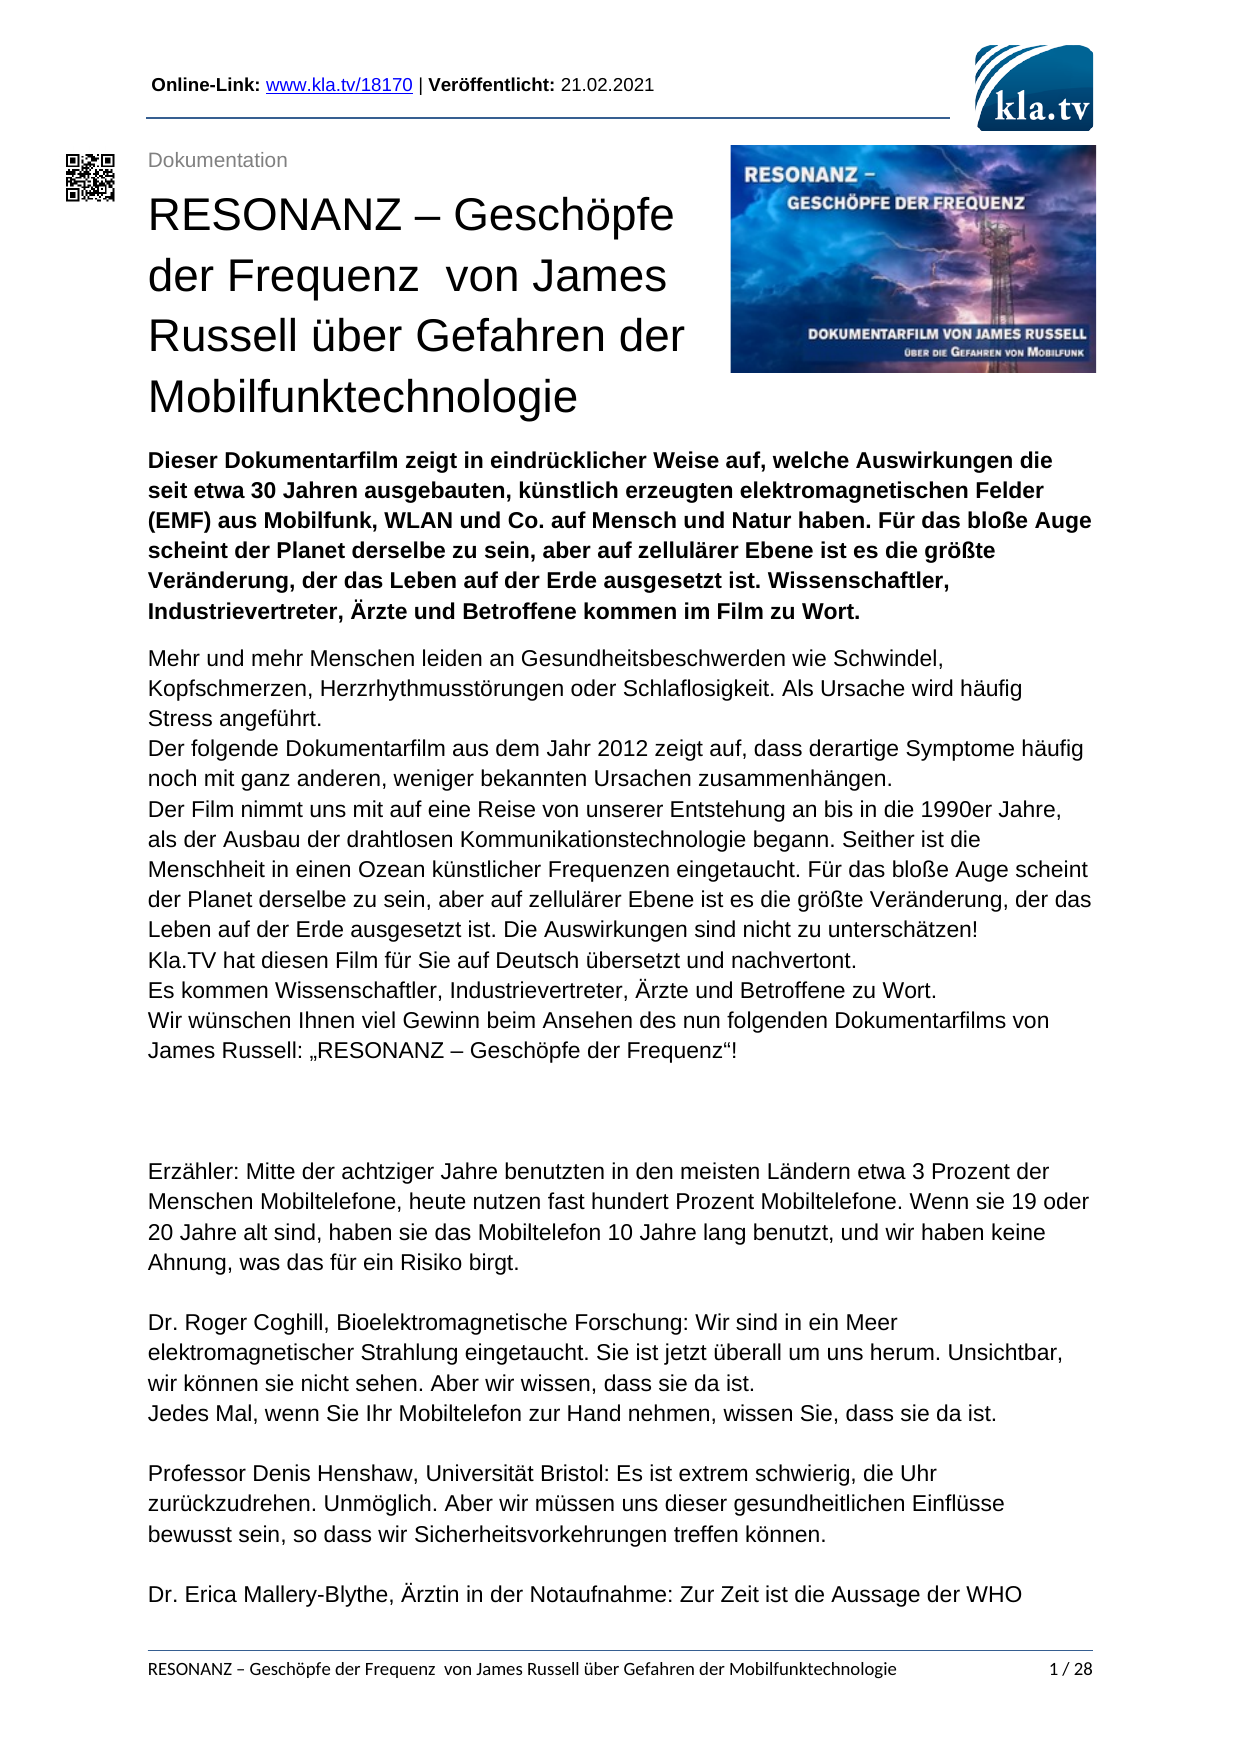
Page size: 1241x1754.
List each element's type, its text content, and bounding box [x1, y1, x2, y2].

text Dieser Dokumentarfilm zeigt in eindrücklicher Weise auf, welche Auswirkungen die seit etwa 30 Jahren ausgebauten, künstlich erzeugten elektromagnetischen Felder (EMF) aus Mobilfunk, WLAN und Co. auf Mensch und Natur haben. Für das bloße Auge scheint der Planet derselbe zu sein, aber auf zellulärer Ebene ist es die größte Veränderung, der das Leben auf der Erde ausgesetzt ist. Wissenschaftler, Industrievertreter, Ärzte und Betroffene kommen im Film zu Wort. [148, 447, 1093, 624]
text Dokumentation [148, 148, 1093, 172]
text RESONANZ – Geschöpfe der Frequenz von James Russell über Gefahren der Mobilfunktechnologie [148, 188, 1093, 422]
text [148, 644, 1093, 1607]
